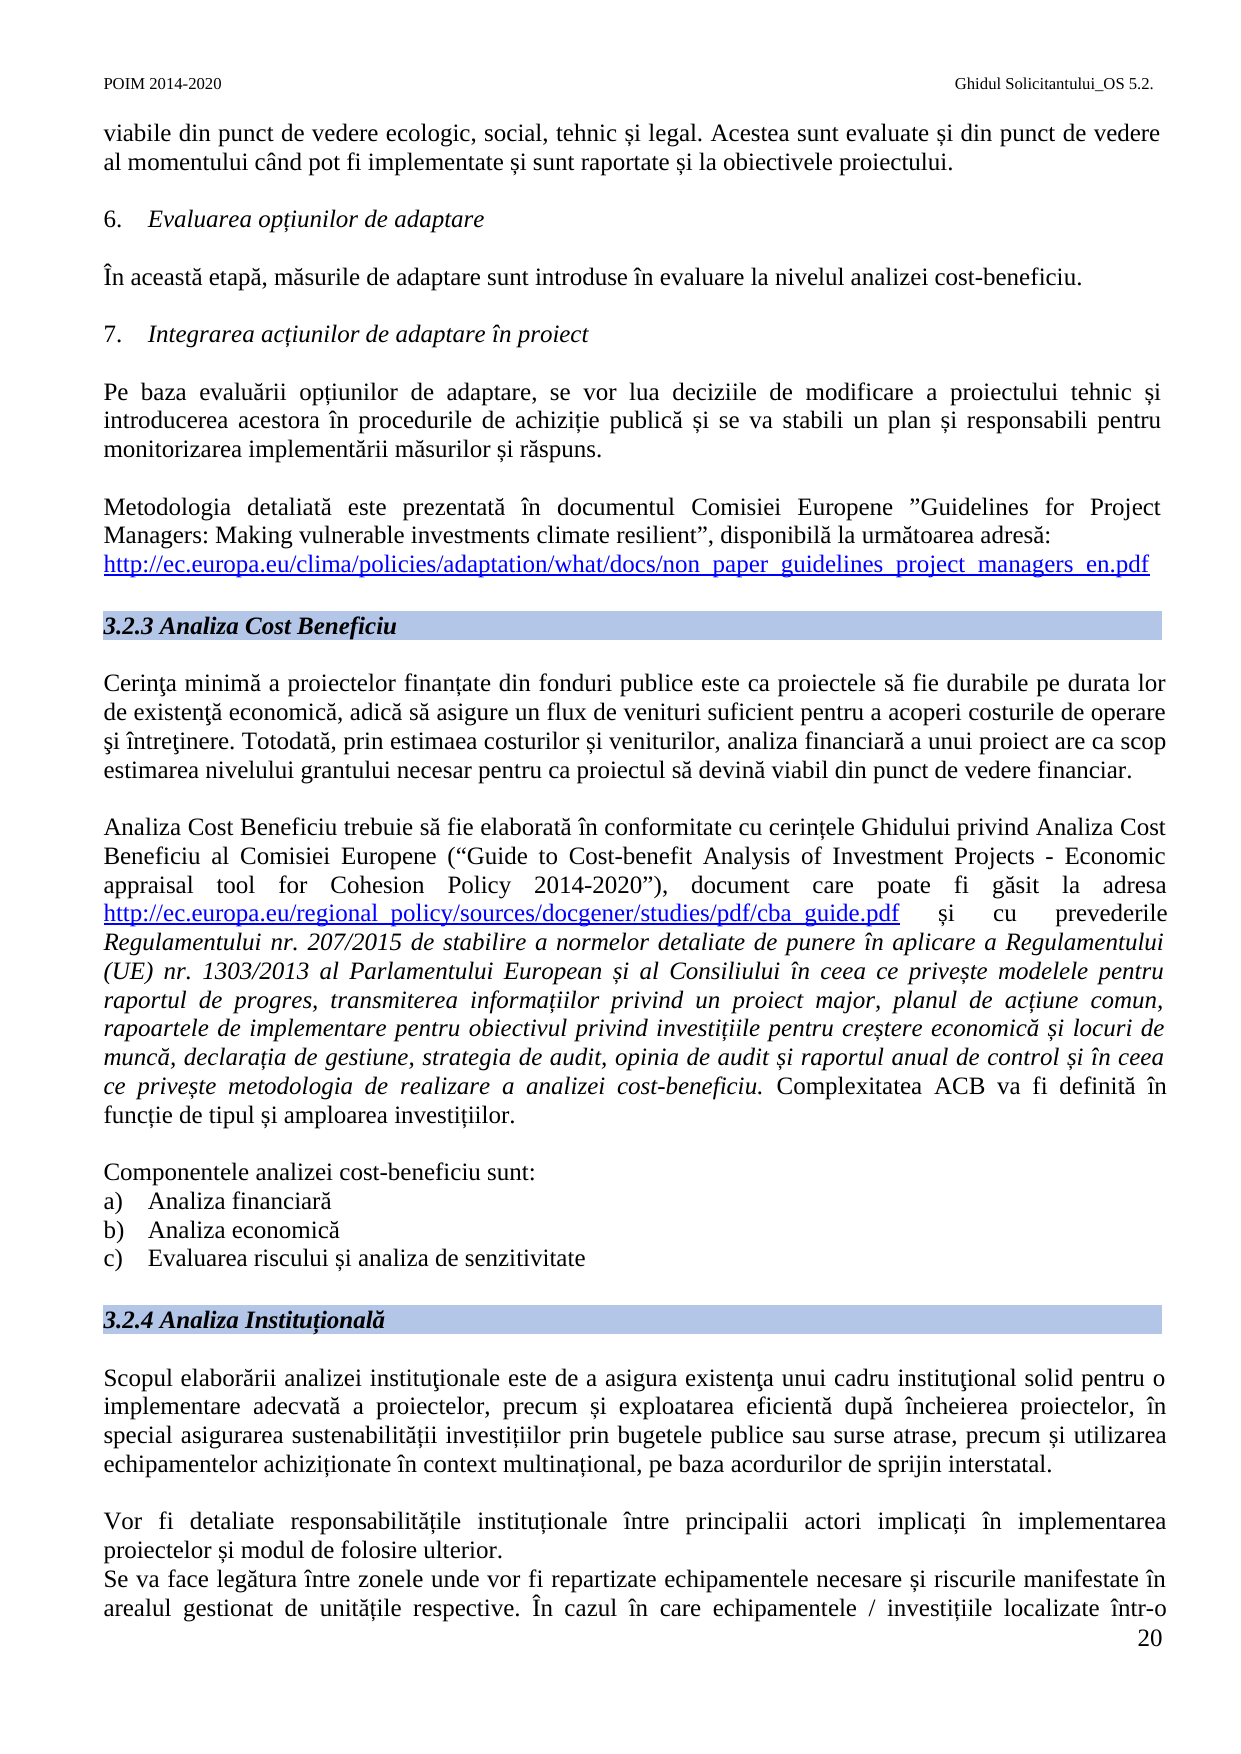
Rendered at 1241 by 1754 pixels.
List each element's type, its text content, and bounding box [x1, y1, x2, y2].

subtitle 3.2.4 Analiza Instituțională [103, 1305, 1162, 1334]
text http://ec.europa.eu/clima/policies/adaptation/what/docs/non_paper_guidelines_project_managers_en.pdf [103, 549, 1162, 578]
list Analiza financiară [103, 1186, 1168, 1215]
text Metodologia detaliată este prezentată în documentul Comisiei Europene ”Guidelines for Project Managers: Making vulnerable investments climate resilient”, disponibilă la următoarea adresă: [103, 492, 1162, 549]
text Pe baza evaluării opțiunilor de adaptare, se vor lua deciziile de modificare a proiectului tehnic și introducerea acestora în procedurile de achiziție publică și se va stabili un plan și responsabili pentru monitorizarea implementării măsurilor și răspuns. [103, 377, 1162, 463]
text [103, 1564, 1168, 1621]
text Scopul elaborării analizei instituţionale este de a asigura existenţa unui cadru instituţional solid pentru o implementare adecvată a proiectelor, precum și exploatarea eficientă după încheierea proiectelor, în special asigurarea sustenabilității investițiilor prin bugetele publice sau surse atrase, precum și utilizarea echipamentelor achiziționate în context multinațional, pe baza acordurilor de sprijin interstatal. [103, 1363, 1168, 1478]
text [103, 118, 1162, 176]
text Vor fi detaliate responsabilitățile instituționale între principalii actori implicați în implementarea proiectelor și modul de folosire ulterior. [103, 1506, 1168, 1564]
text În această etapă, măsurile de adaptare sunt introduse în evaluare la nivelul analizei cost-beneficiu. [103, 262, 1162, 291]
list Analiza economică [103, 1215, 1168, 1243]
subtitle 3.2.3 Analiza Cost Beneficiu [103, 611, 1162, 640]
text Cerinţa minimă a proiectelor finanțate din fonduri publice este ca proiectele să fie durabile pe durata lor de existenţă economică, adică să asigure un flux de venituri suficient pentru a acoperi costurile de operare şi întreţinere. Totodată, prin estimaea costurilor și veniturilor, analiza financiară a unui proiect are ca scop estimarea nivelului grantului necesar pentru ca proiectul să devină viabil din punct de vedere financiar. [103, 668, 1168, 783]
list Integrarea acțiunilor de adaptare în proiect [103, 319, 1162, 348]
list Evaluarea riscului și analiza de senzitivitate [103, 1243, 1168, 1272]
text Componentele analizei cost-beneficiu sunt: [103, 1157, 1168, 1186]
text Analiza Cost Beneficiu trebuie să fie elaborată în conformitate cu cerințele Ghidului privind Analiza Cost Beneficiu al Comisiei Europene (“Guide to Cost-benefit Analysis of Investment Projects - Economic appraisal tool for Cohesion Policy 2014-2020”), document care poate fi găsit la adresa http://ec.europa.eu/regional_policy/sources/docgener/studies/pdf/cba_guide.pdf și cu prevederile Regulamentului nr. 207/2015 de stabilire a normelor detaliate de punere în aplicare a Regulamentului (UE) nr. 1303/2013 al Parlamentului European și al Consiliului în ceea ce privește modelele pentru raportul de progres, transmiterea informațiilor privind un proiect major, planul de acțiune comun, rapoartele de implementare pentru obiectivul privind investițiile pentru creștere economică și locuri de muncă, declarația de gestiune, strategia de audit, opinia de audit și raportul anual de control și în ceea ce privește metodologia de realizare a analizei cost-beneficiu. Complexitatea ACB va fi definită în funcție de tipul și amploarea investițiilor. [103, 812, 1168, 1128]
list Evaluarea opțiunilor de adaptare [103, 204, 1162, 233]
